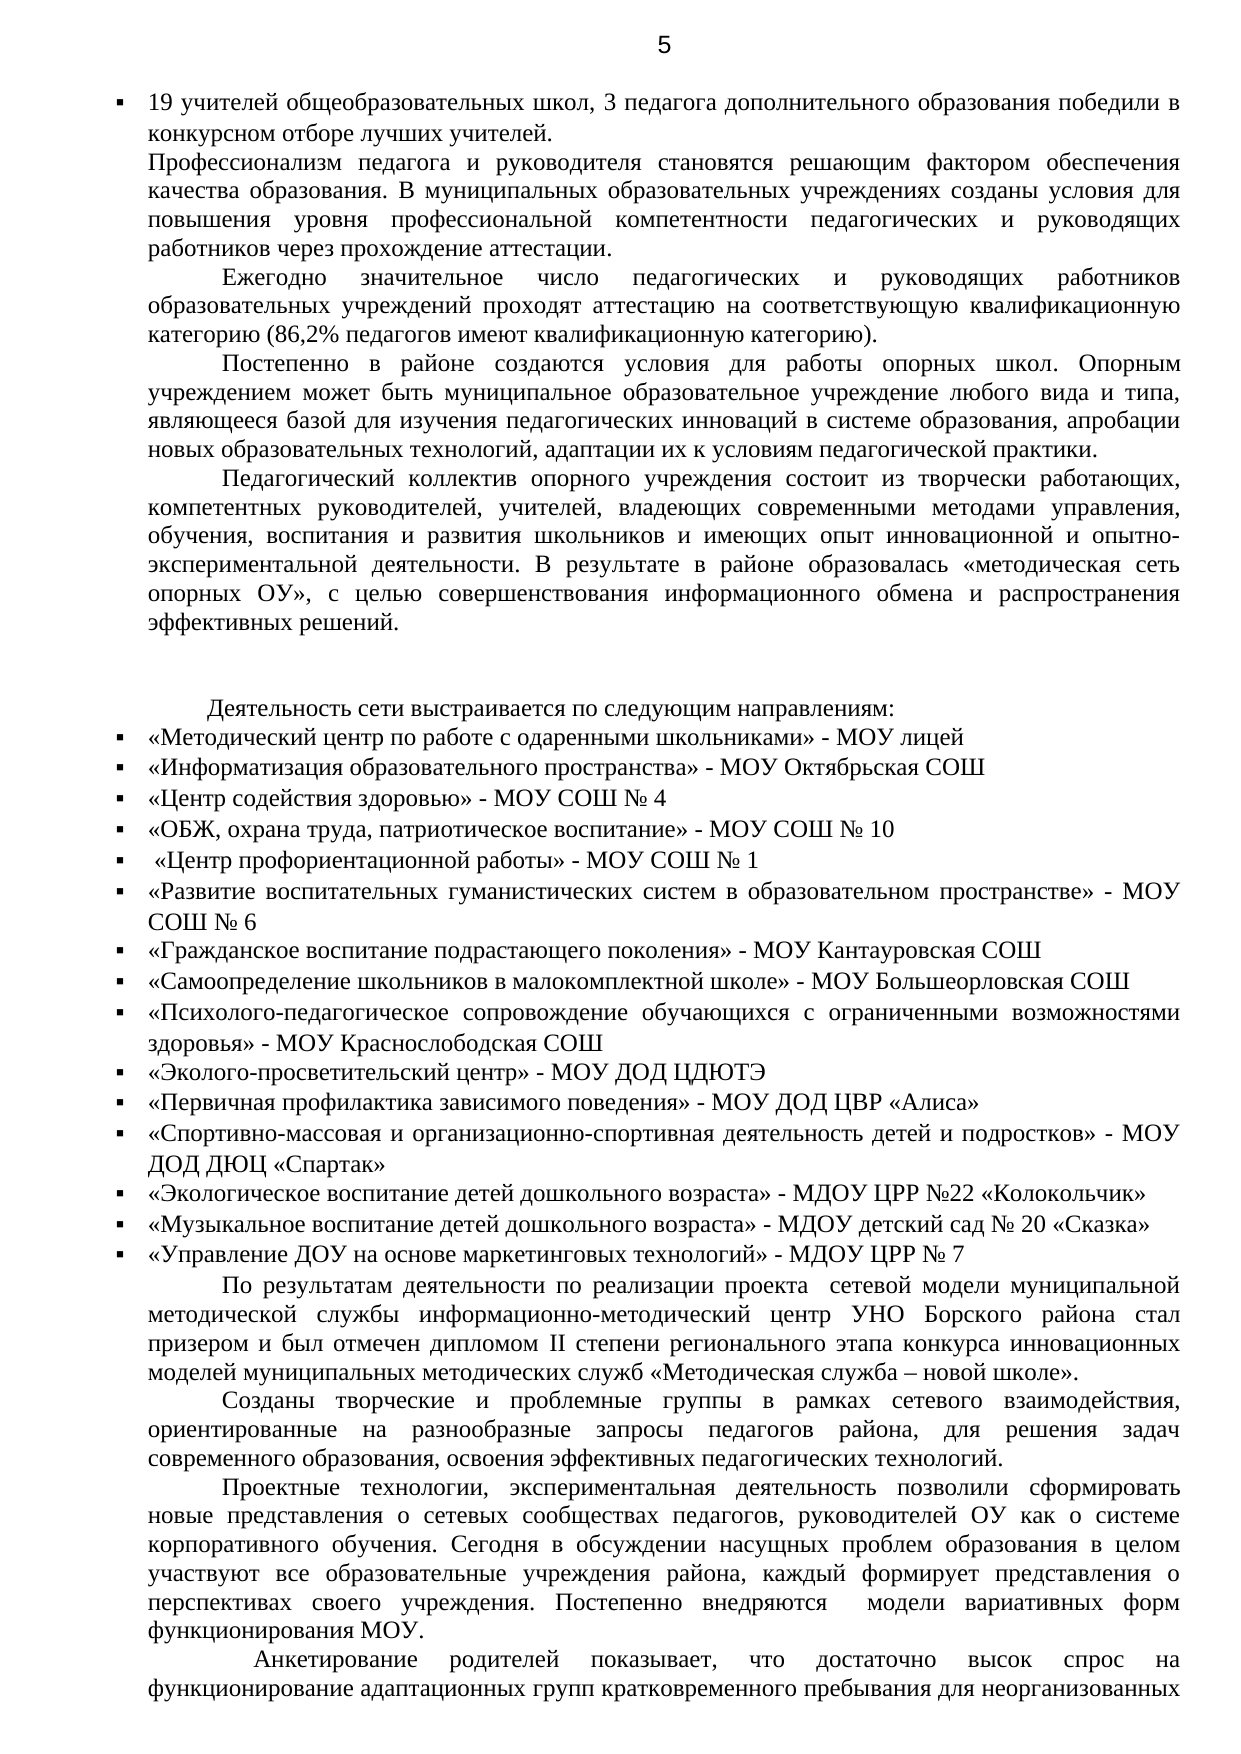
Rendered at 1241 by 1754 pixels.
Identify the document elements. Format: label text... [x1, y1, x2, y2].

list «Экологическое воспитание детей дошкольного возраста» - МДОУ ЦРР №22 «Колокольчик» [112, 1178, 1181, 1209]
text Педагогический коллектив опорного учреждения состоит из творчески работающих, компетентных руководителей, учителей, владеющих современными методами управления, обучения, воспитания и развития школьников и имеющих опыт инновационной и опытно-экспериментальной деятельности. В результате в районе образовалась «методическая сеть опорных ОУ», с целью совершенствования информационного обмена и распространения эффективных решений. [148, 463, 1181, 635]
list «Эколого-просветительский центр» - МОУ ДОД ЦДЮТЭ [112, 1057, 1181, 1087]
list «Музыкальное воспитание детей дошкольного возраста» - МДОУ детский сад № 20 «Сказка» [112, 1209, 1181, 1239]
list «Гражданское воспитание подрастающего поколения» - МОУ Кантауровская СОШ [112, 935, 1181, 966]
list «Развитие воспитательных гуманистических систем в образовательном пространстве» - МОУ СОШ № 6 [112, 876, 1181, 935]
list «Психолого-педагогическое сопровождение обучающихся с ограниченными возможностями здоровья» - МОУ Краснослободская СОШ [112, 997, 1181, 1057]
list 19 учителей общеобразовательных школ, 3 педагога дополнительного образования победили в конкурсном отборе лучших учителей. [112, 87, 1181, 147]
list «Центр профориентационной работы» - МОУ СОШ № 1 [112, 845, 1181, 876]
list «Методический центр по работе с одаренными школьниками» - МОУ лицей [112, 722, 1181, 752]
text Проектные технологии, экспериментальная деятельность позволили сформировать новые представления о сетевых сообществах педагогов, руководителей ОУ как о системе корпоративного обучения. Сегодня в обсуждении насущных проблем образования в целом участвуют все образовательные учреждения района, каждый формирует представления о перспективах своего учреждения. Постепенно внедряются модели вариативных форм функционирования МОУ. [148, 1472, 1181, 1644]
text Постепенно в районе создаются условия для работы опорных школ. Опорным учреждением может быть муниципальное образовательное учреждение любого вида и типа, являющееся базой для изучения педагогических инноваций в системе образования, апробации новых образовательных технологий, адаптации их к условиям педагогической практики. [148, 348, 1181, 463]
list «Центр содействия здоровью» - МОУ СОШ № 4 [112, 783, 1181, 814]
text По результатам деятельности по реализации проекта сетевой модели муниципальной методической службы информационно-методический центр УНО Борского района стал призером и был отмечен дипломом II степени регионального этапа конкурса инновационных моделей муниципальных методических служб «Методическая служба – новой школе». [148, 1270, 1181, 1385]
list «ОБЖ, охрана труда, патриотическое воспитание» - МОУ СОШ № 10 [112, 814, 1181, 845]
list «Спортивно-массовая и организационно-спортивная деятельность детей и подростков» - МОУ ДОД ДЮЦ «Спартак» [112, 1118, 1181, 1178]
list «Первичная профилактика зависимого поведения» - МОУ ДОД ЦВР «Алиса» [112, 1087, 1181, 1118]
list «Управление ДОУ на основе маркетинговых технологий» - МДОУ ЦРР № 7 [112, 1239, 1181, 1270]
text Профессионализм педагога и руководителя становятся решающим фактором обеспечения качества образования. В муниципальных образовательных учреждениях созданы условия для повышения уровня профессиональной компетентности педагогических и руководящих работников через прохождение аттестации. [148, 147, 1181, 262]
text Ежегодно значительное число педагогических и руководящих работников образовательных учреждений проходят аттестацию на соответствующую квалификационную категорию (86,2% педагогов имеют квалификационную категорию). [148, 262, 1181, 348]
list «Информатизация образовательного пространства» - МОУ Октябрьская СОШ [112, 752, 1181, 783]
text Деятельность сети выстраивается по следующим направлениям: [148, 693, 1181, 722]
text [148, 1644, 1181, 1702]
list «Самоопределение школьников в малокомплектной школе» - МОУ Большеорловская СОШ [112, 966, 1181, 997]
text Созданы творческие и проблемные группы в рамках сетевого взаимодействия, ориентированные на разнообразные запросы педагогов района, для решения задач современного образования, освоения эффективных педагогических технологий. [148, 1385, 1181, 1472]
